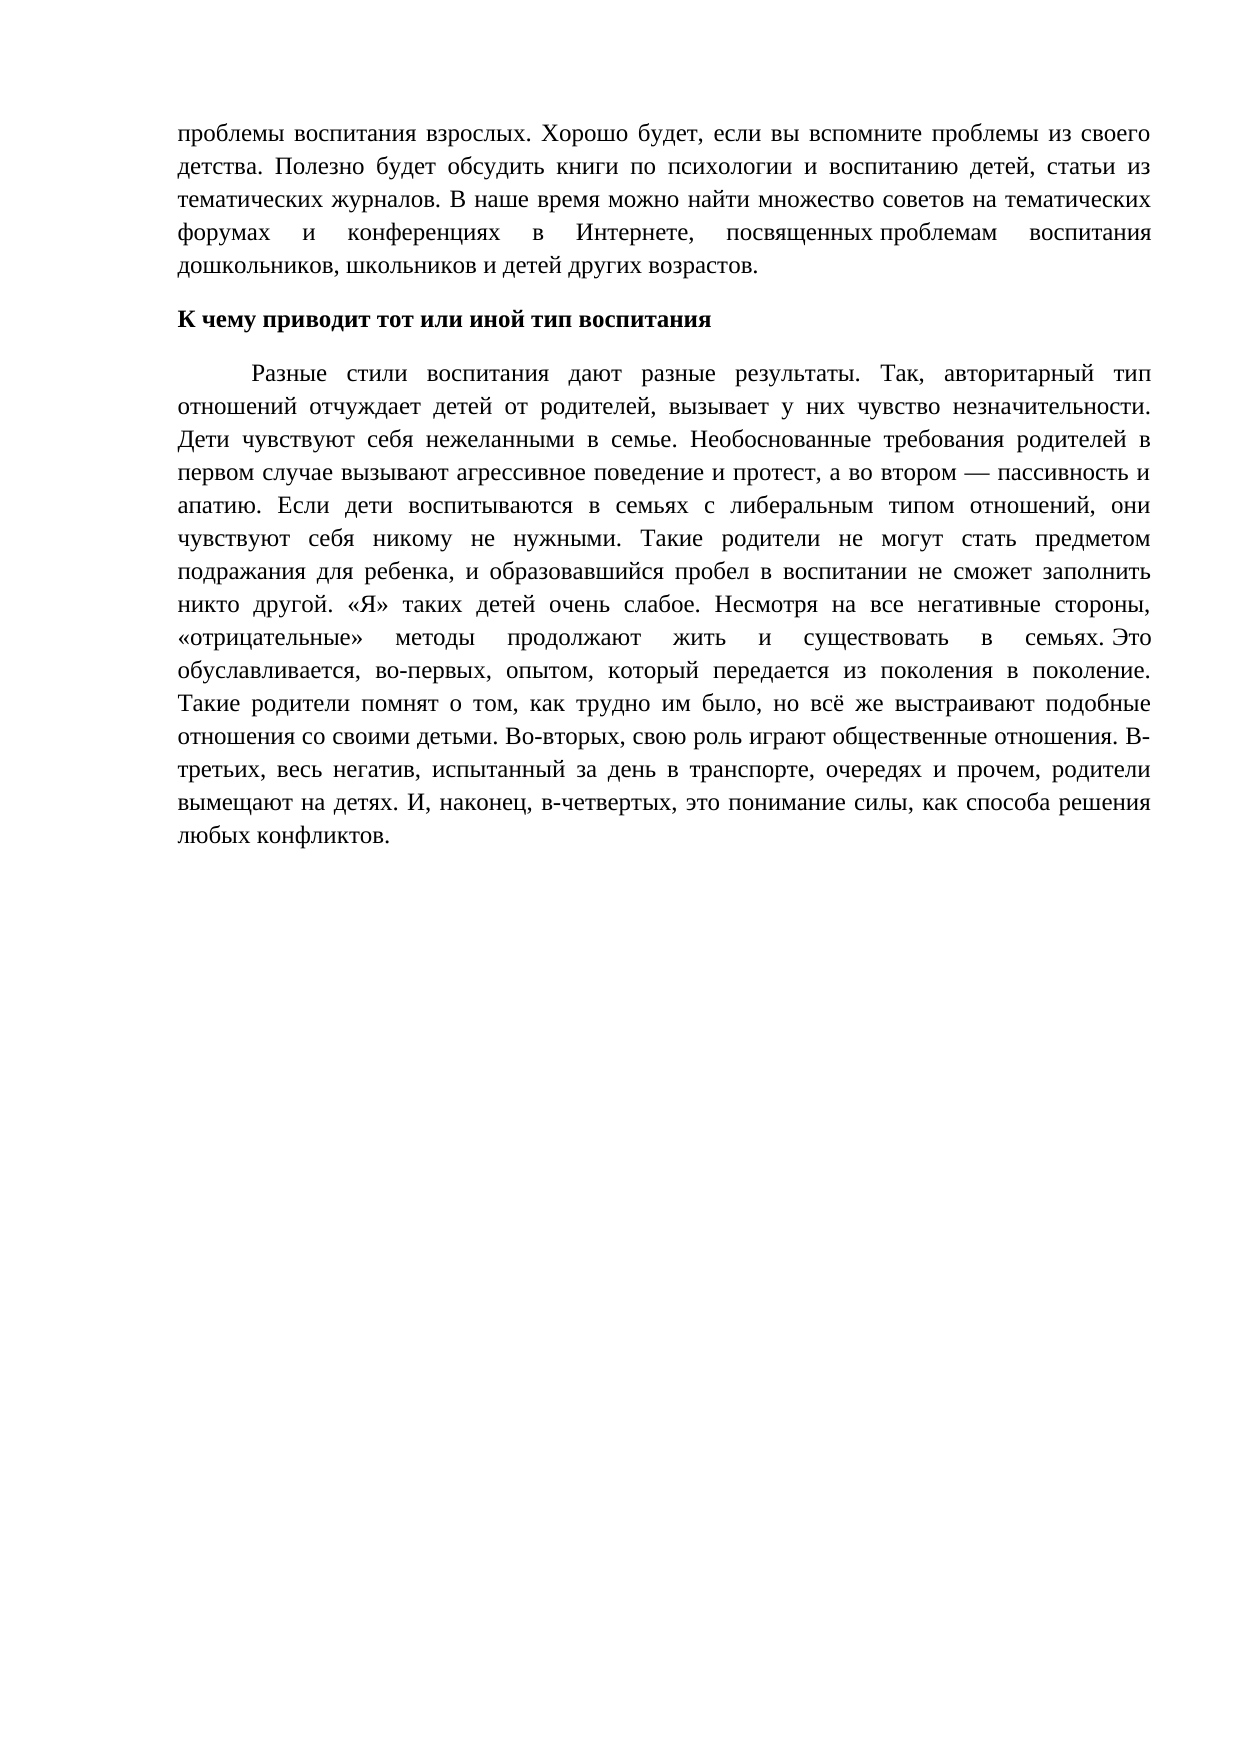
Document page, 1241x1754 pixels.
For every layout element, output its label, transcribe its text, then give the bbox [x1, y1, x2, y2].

text К чему приводит тот или иной тип воспитания [177, 304, 1152, 333]
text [177, 118, 1152, 279]
text Разные стили воспитания дают разные результаты. Так, авторитарный тип отношений отчуждает детей от родителей, вызывает у них чувство незначительности. Дети чувствуют себя нежеланными в семье. Необоснованные требования родителей в первом случае вызывают агрессивное поведение и протест, а во втором — пассивность и апатию. Если дети воспитываются в семьях с либеральным типом отношений, они чувствуют себя никому не нужными. Такие родители не могут стать предметом подражания для ребенка, и образовавшийся пробел в воспитании не сможет заполнить никто другой. «Я» таких детей очень слабое. Несмотря на все негативные стороны, «отрицательные» методы продолжают жить и существовать в семьях. Это обуславливается, во-первых, опытом, который передается из поколения в поколение. Такие родители помнят о том, как трудно им было, но всё же выстраивают подобные отношения со своими детьми. Во-вторых, свою роль играют общественные отношения. В-третьих, весь негатив, испытанный за день в транспорте, очередях и прочем, родители вымещают на детях. И, наконец, в-четвертых, это понимание силы, как способа решения любых конфликтов. [177, 358, 1152, 849]
